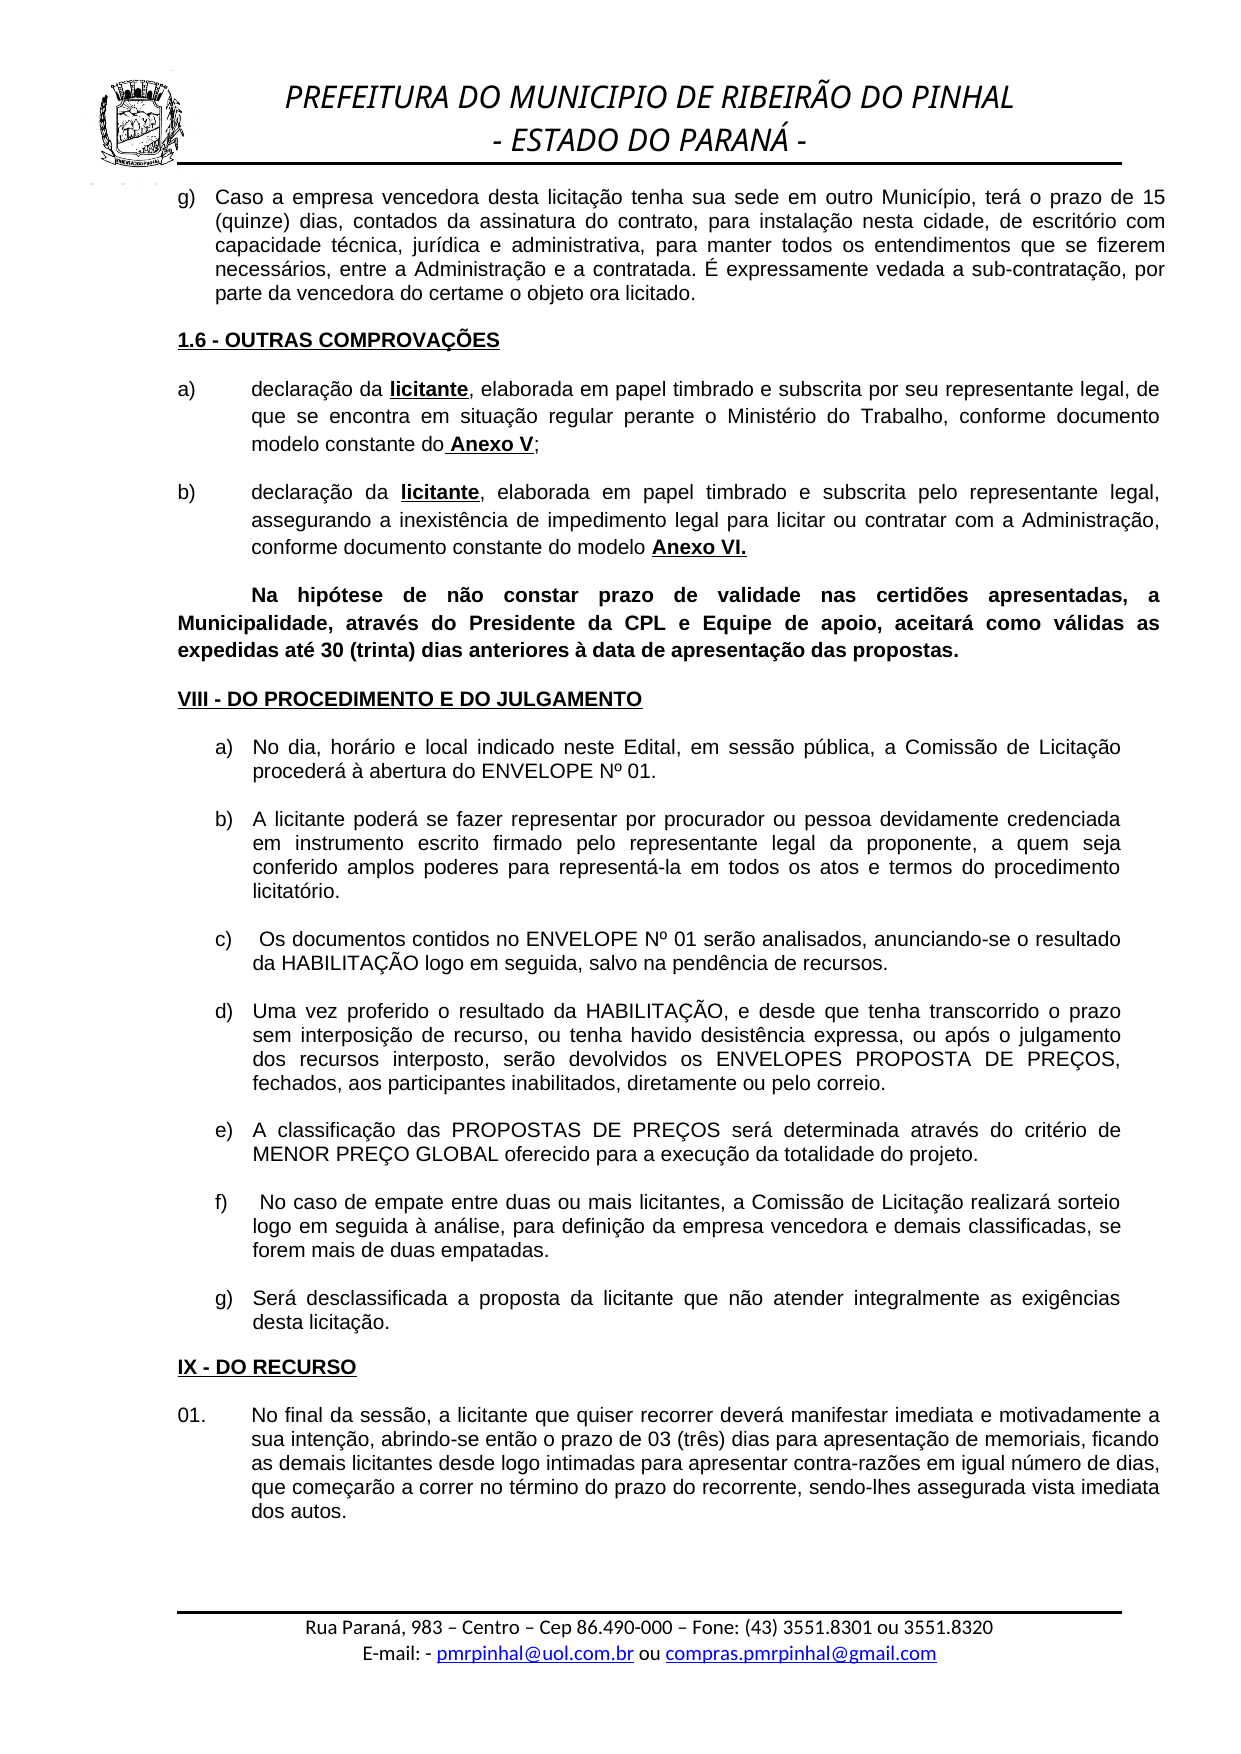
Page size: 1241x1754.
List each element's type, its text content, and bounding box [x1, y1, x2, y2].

text 01. No final da sessão, a licitante que quiser recorrer deverá manifestar imediata e motivadamente a sua intenção, abrindo-se então o prazo de 03 (três) dias para apresentação de memoriais, ficando as demais licitantes desde logo intimadas para apresentar contra-razões em igual número de dias, que começarão a correr no término do prazo do recorrente, sendo-lhes assegurada vista imediata dos autos. [177, 1403, 1161, 1522]
list Uma vez proferido o resultado da HABILITAÇÃO, e desde que tenha transcorrido o prazo sem interposição de recurso, ou tenha havido desistência expressa, ou após o julgamento dos recursos interposto, serão devolvidos os ENVELOPES PROPOSTA DE PREÇOS, fechados, aos participantes inabilitados, diretamente ou pelo correio. [215, 998, 1122, 1094]
list Os documentos contidos no ENVELOPE Nº 01 serão analisados, anunciando-se o resultado da HABILITAÇÃO logo em seguida, salvo na pendência de recursos. [215, 927, 1122, 974]
text a) declaração da licitante, elaborada em papel timbrado e subscrita por seu representante legal, de que se encontra em situação regular perante o Ministério do Trabalho, conforme documento modelo constante do Anexo V; [177, 377, 1161, 456]
subtitle IX - DO RECURSO [177, 1355, 1161, 1379]
list Será desclassificada a proposta da licitante que não atender integralmente as exigências desta licitação. [215, 1286, 1122, 1334]
text 1.6 - OUTRAS COMPROVAÇÕES [177, 328, 1161, 352]
text Na hipótese de não constar prazo de validade nas certidões apresentadas, a Municipalidade, através do Presidente da CPL e Equipe de apoio, aceitará como válidas as expedidas até 30 (trinta) dias anteriores à data de apresentação das propostas. [177, 583, 1161, 662]
text VIII - DO PROCEDIMENTO E DO JULGAMENTO [177, 687, 1161, 711]
list A licitante poderá se fazer representar por procurador ou pessoa devidamente credenciada em instrumento escrito firmado pelo representante legal da proponente, a quem seja conferido amplos poderes para representá-la em todos os atos e termos do procedimento licitatório. [215, 807, 1122, 903]
text b) declaração da licitante, elaborada em papel timbrado e subscrita pelo representante legal, assegurando a inexistência de impedimento legal para licitar ou contratar com a Administração, conforme documento constante do modelo Anexo VI. [177, 480, 1161, 559]
list A classificação das PROPOSTAS DE PREÇOS será determinada através do critério de MENOR PREÇO GLOBAL oferecido para a execução da totalidade do projeto. [215, 1118, 1122, 1166]
list No dia, horário e local indicado neste Edital, em sessão pública, a Comissão de Licitação procederá à abertura do ENVELOPE Nº 01. [215, 735, 1122, 783]
list Caso a empresa vencedora desta licitação tenha sua sede em outro Município, terá o prazo de 15 (quinze) dias, contados da assinatura do contrato, para instalação nesta cidade, de escritório com capacidade técnica, jurídica e administrativa, para manter todos os entendimentos que se fizerem necessários, entre a Administração e a contratada. É expressamente vedada a sub-contratação, por parte da vencedora do certame o objeto ora licitado. [177, 184, 1167, 304]
picture [83, 65, 202, 185]
list No caso de empate entre duas ou mais licitantes, a Comissão de Licitação realizará sorteio logo em seguida à análise, para definição da empresa vencedora e demais classificadas, se forem mais de duas empatadas. [215, 1190, 1122, 1262]
